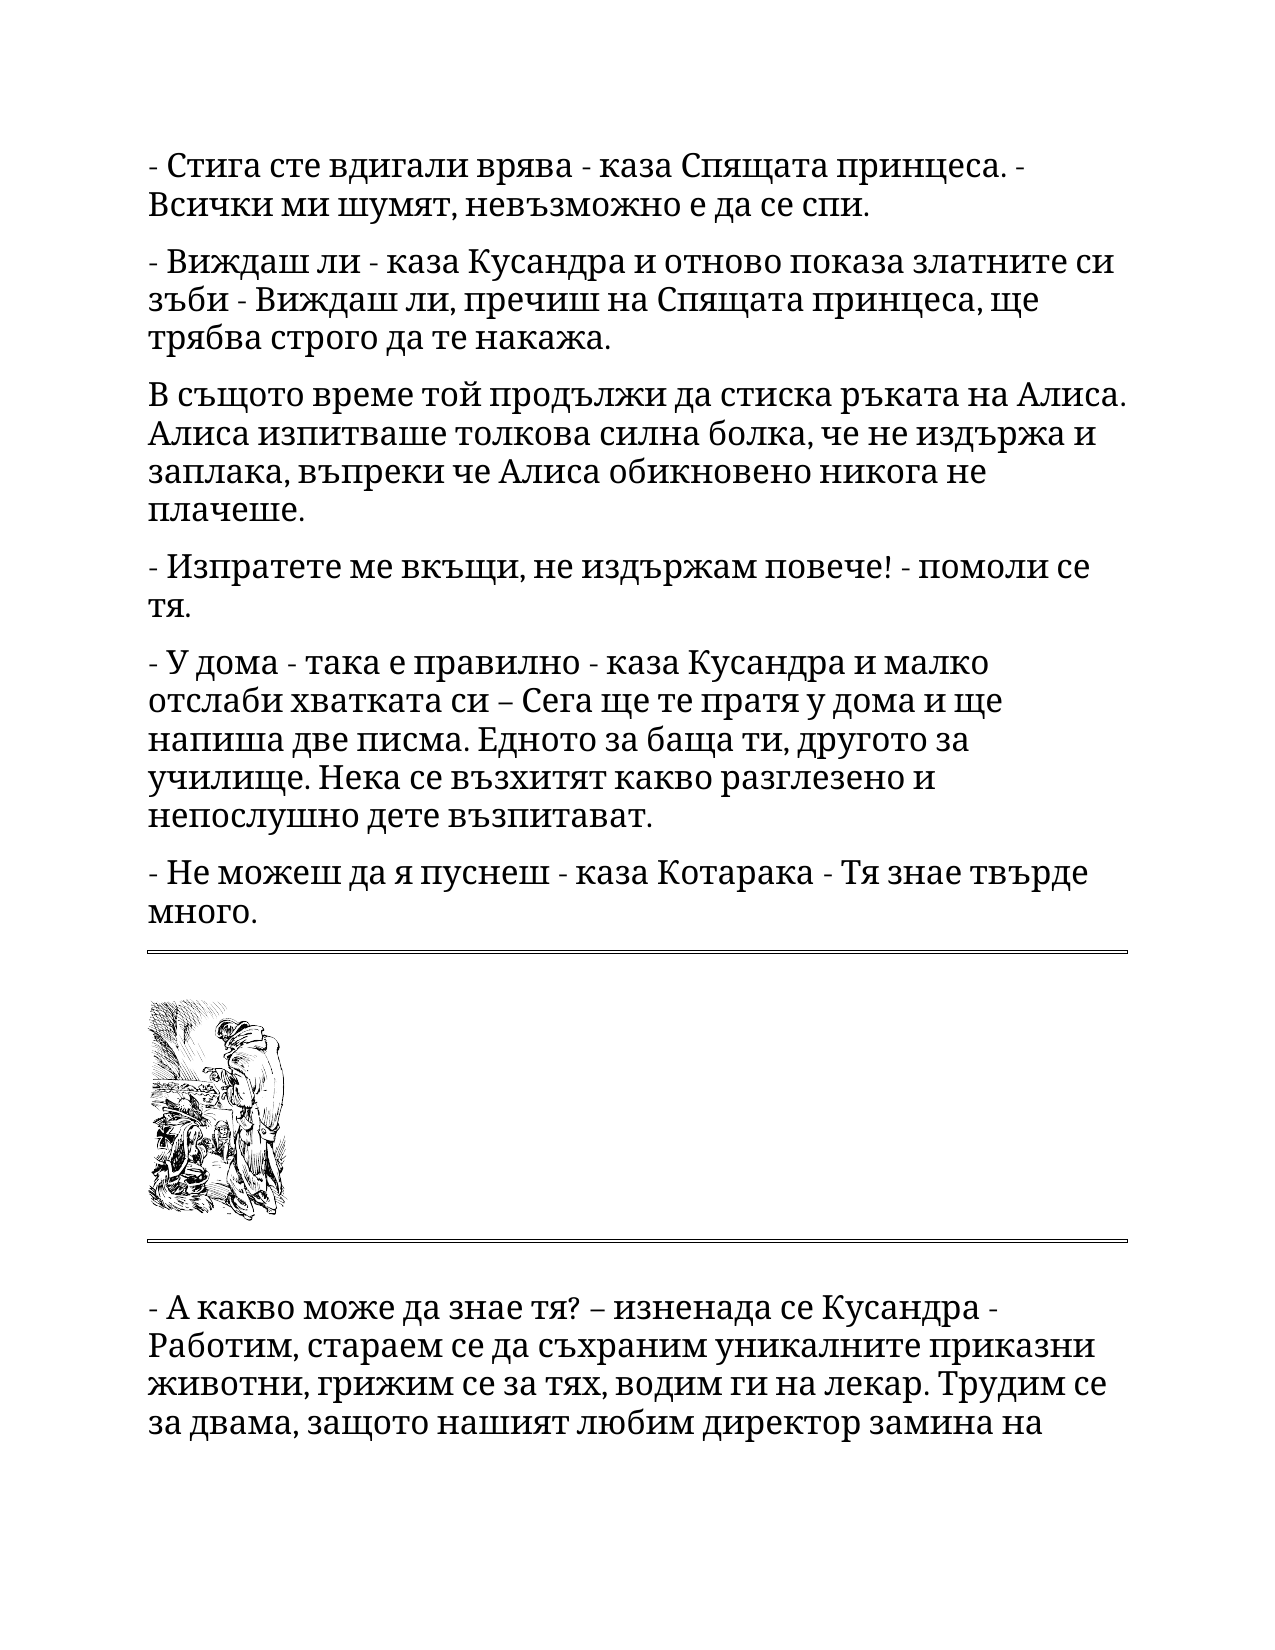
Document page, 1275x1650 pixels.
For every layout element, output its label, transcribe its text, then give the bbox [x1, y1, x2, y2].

text - Изпратете ме вкъщи, не издържам повече! - помоли се тя. [148, 549, 1127, 626]
text В същото време той продължи да стиска ръката на Алиса. Алиса изпитваше толкова силна болка, че не издържа и заплака, въпреки че Алиса обикновено никога не плачеше. [148, 377, 1127, 530]
text - У дома - така е правилно - каза Кусандра и малко отслаби хватката си – Сега ще те пратя у дома и ще напиша две писма. Едното за баща ти, другото за училище. Нека се възхитят какво разглезено и непослушно дете възпитават. [148, 644, 1127, 836]
text - Виждаш ли - каза Кусандра и отново показа златните си зъби - Виждаш ли, пречиш на Спящата принцеса, ще трябва строго да те накажа. [148, 243, 1127, 358]
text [148, 1289, 1127, 1442]
text - Не можеш да я пуснеш - каза Котарака - Тя знае твърде много. [148, 855, 1127, 931]
text - Стига сте вдигали врява - каза Спящата принцеса. - Всички ми шумят, невъзможно е да се спи. [148, 148, 1127, 224]
picture [147, 999, 288, 1221]
